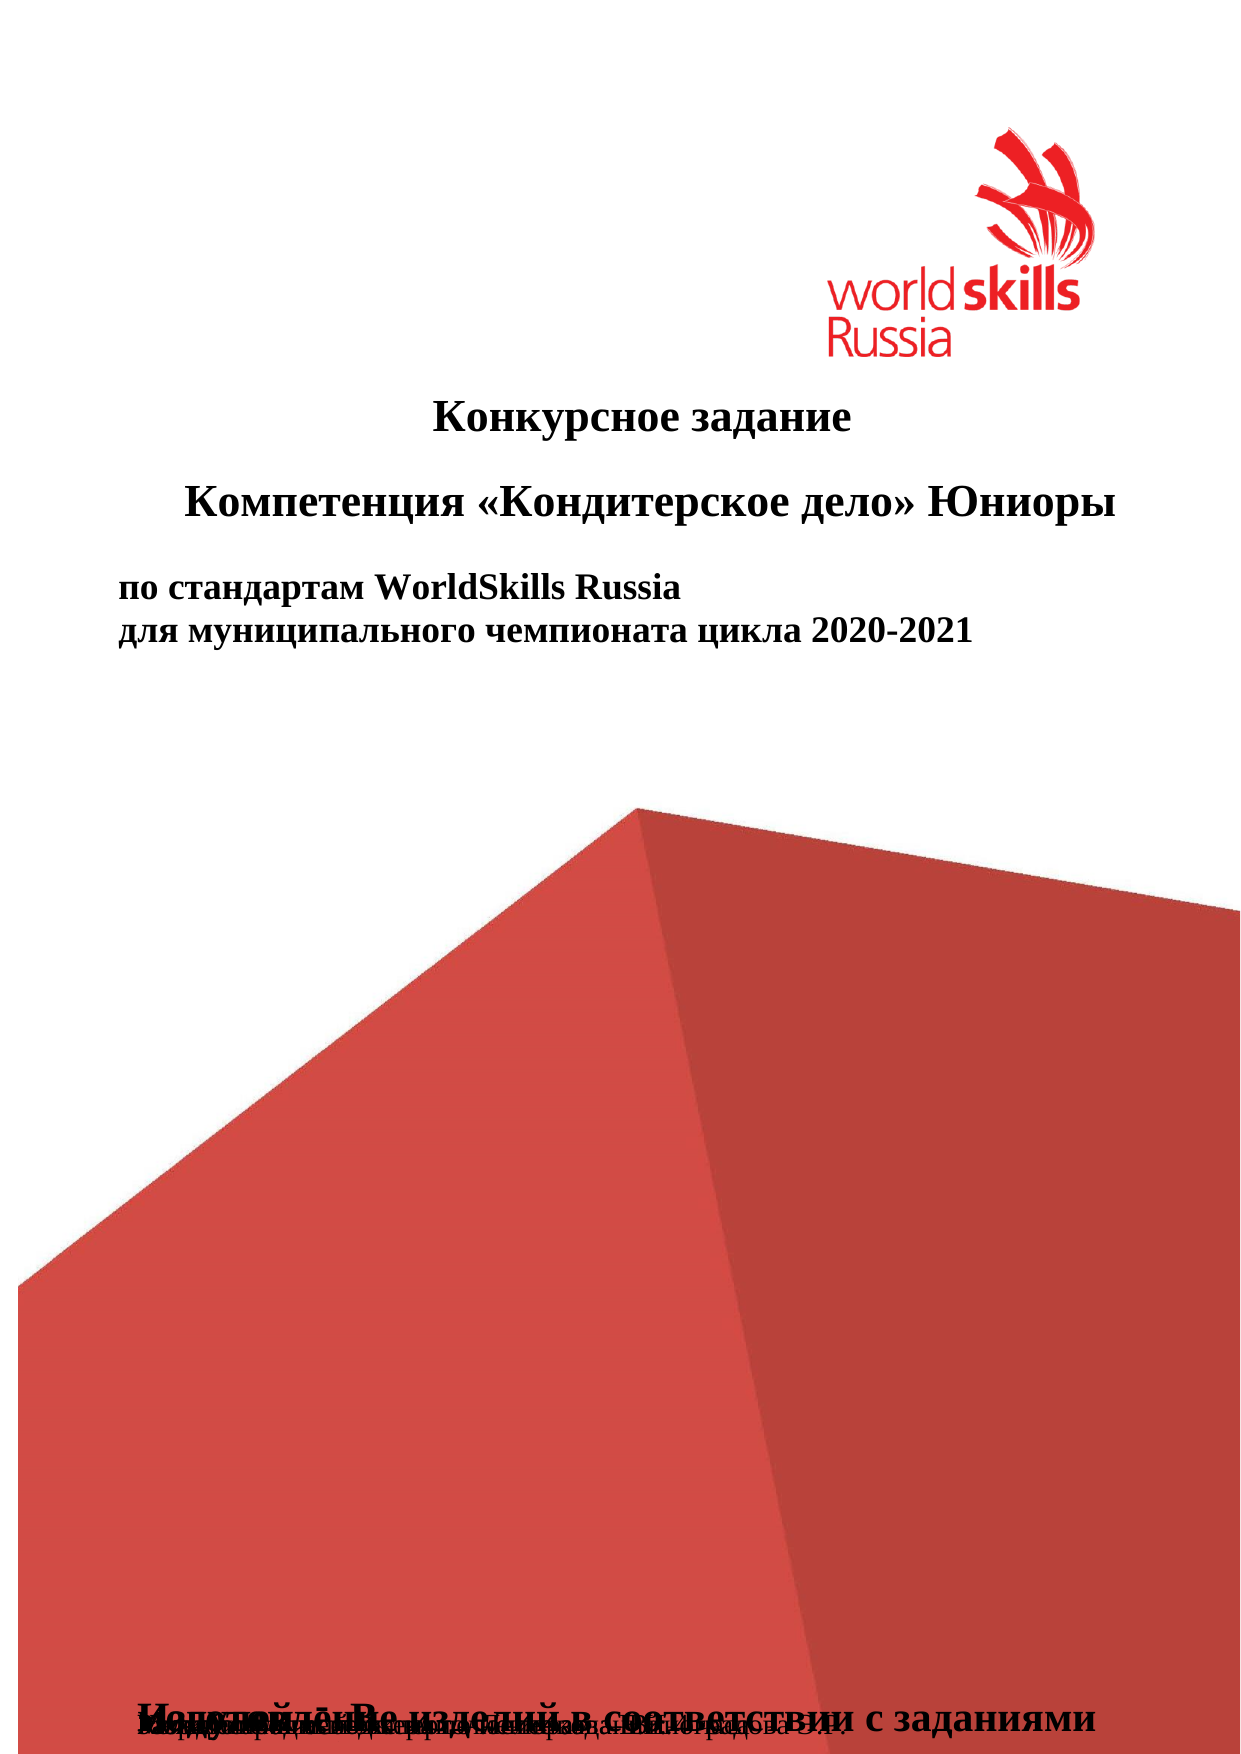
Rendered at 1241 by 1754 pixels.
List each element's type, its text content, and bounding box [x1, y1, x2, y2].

picture [18, 764, 1241, 1754]
text Конкурсное задание [118, 388, 1166, 441]
picture [827, 127, 1140, 357]
text для муниципального чемпионата цикла 2020-2021 [118, 608, 1167, 651]
text по стандартам WorldSkills Russia [118, 565, 1167, 608]
text Компетенция «Кондитерское дело» Юниоры [133, 473, 1167, 526]
